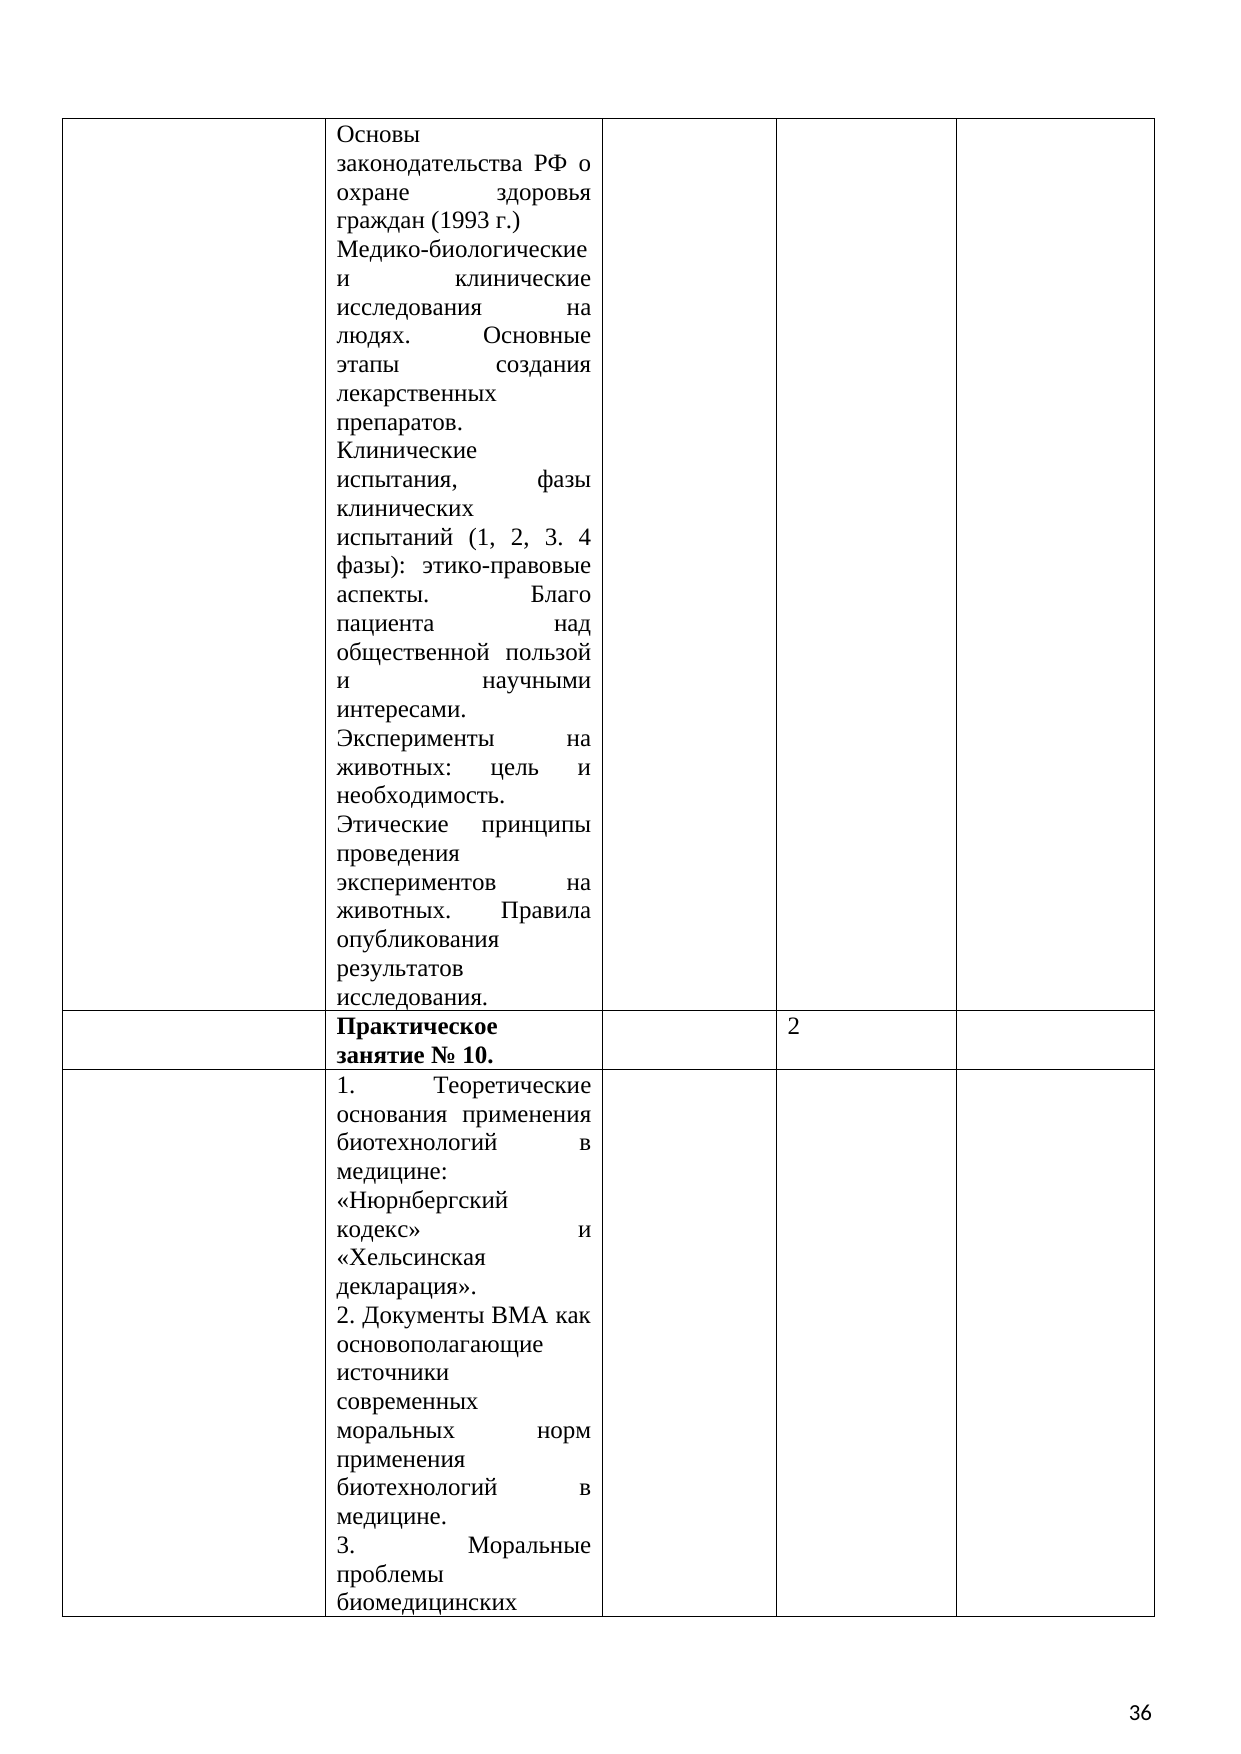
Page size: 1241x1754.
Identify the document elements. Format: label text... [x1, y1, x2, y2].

table_cell [957, 119, 1154, 1010]
table_cell [603, 1011, 776, 1069]
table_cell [326, 1070, 602, 1616]
table_cell [63, 119, 325, 1010]
table_cell [777, 119, 956, 1010]
table_cell [957, 1011, 1154, 1069]
table_cell [63, 1011, 325, 1069]
table_cell Практическое занятие № 10. [326, 1011, 602, 1069]
table_cell [603, 1070, 776, 1616]
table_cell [326, 119, 602, 1010]
table_cell [777, 1070, 956, 1616]
table_cell [63, 1070, 325, 1616]
table_cell [957, 1070, 1154, 1616]
table_cell [603, 119, 776, 1010]
table_cell 2 [777, 1011, 956, 1069]
